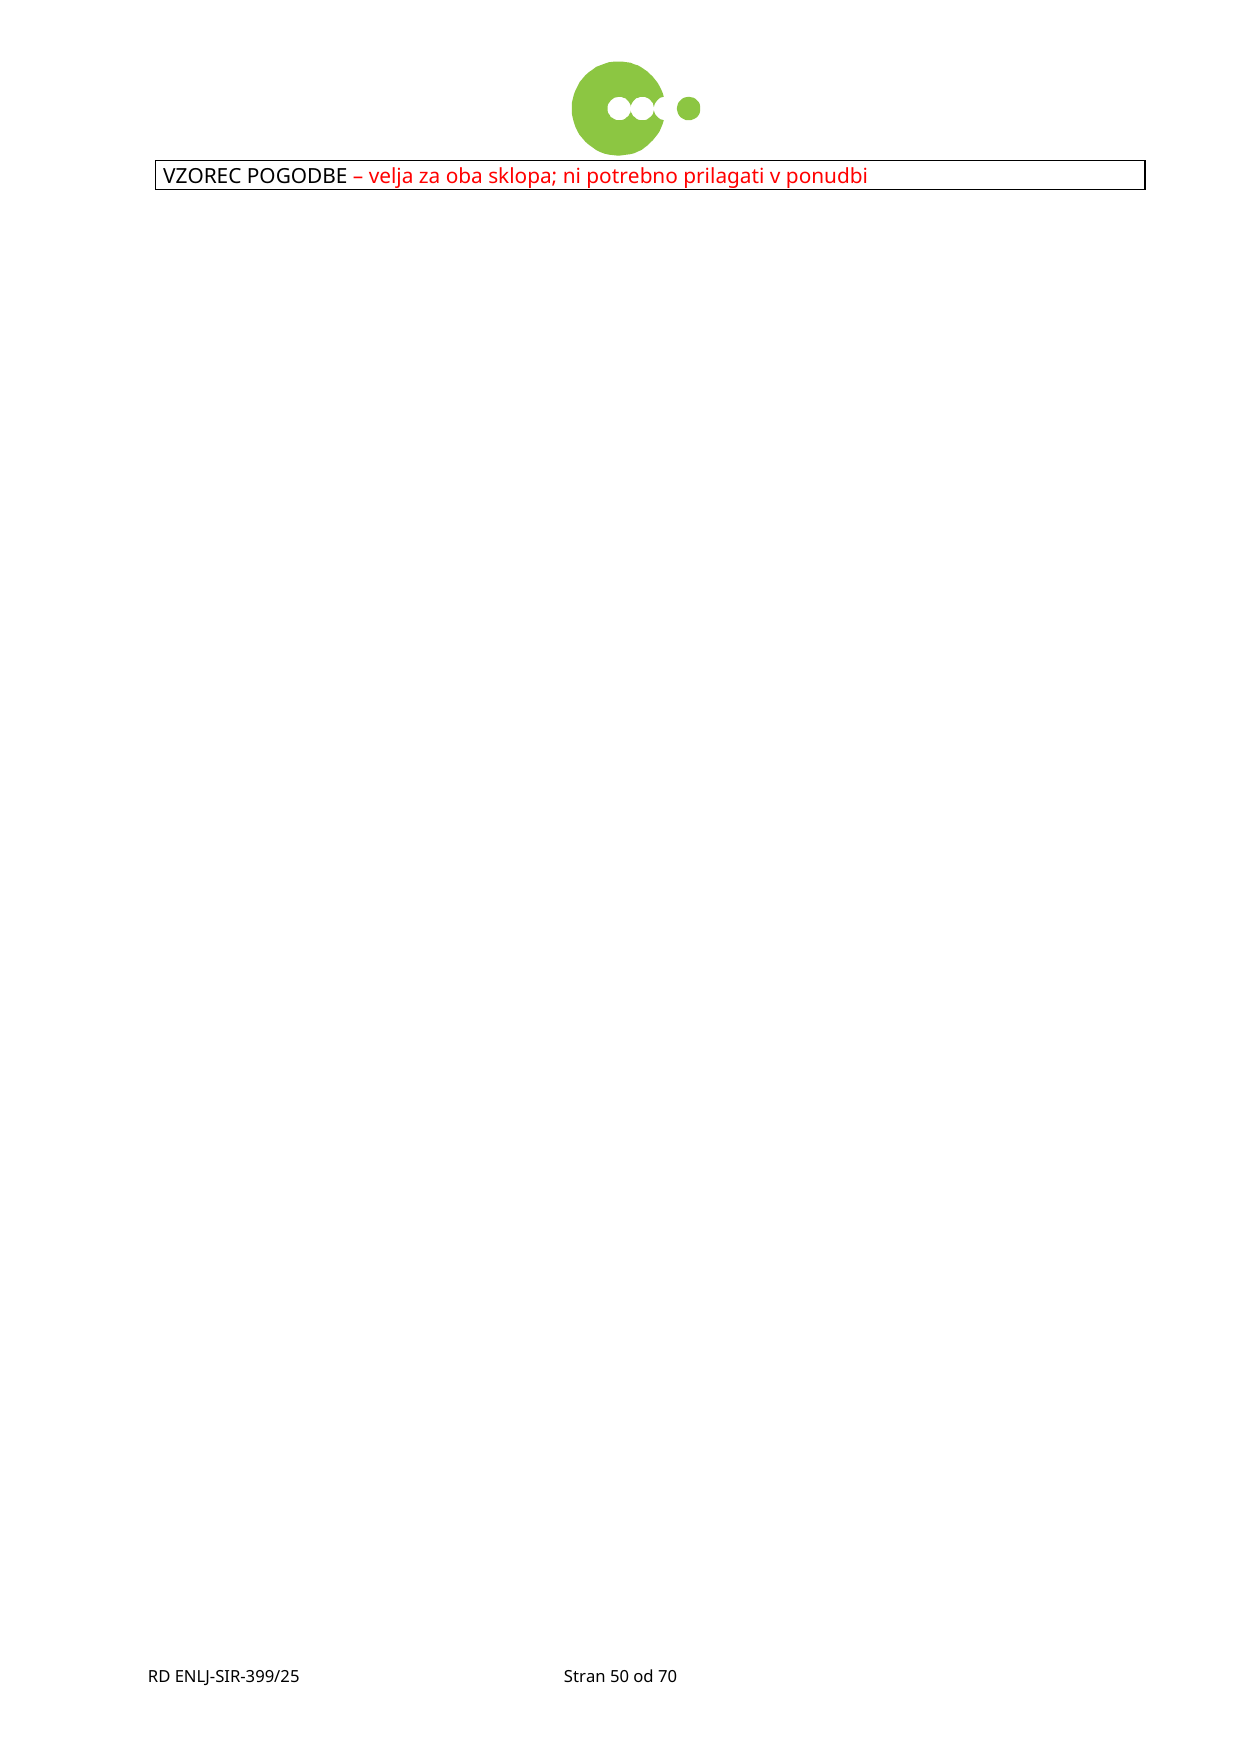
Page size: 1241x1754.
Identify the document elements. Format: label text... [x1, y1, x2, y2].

table_header VZOREC POGODBE – velja za oba sklopa; ni potrebno prilagati v ponudbi [156, 161, 1144, 189]
